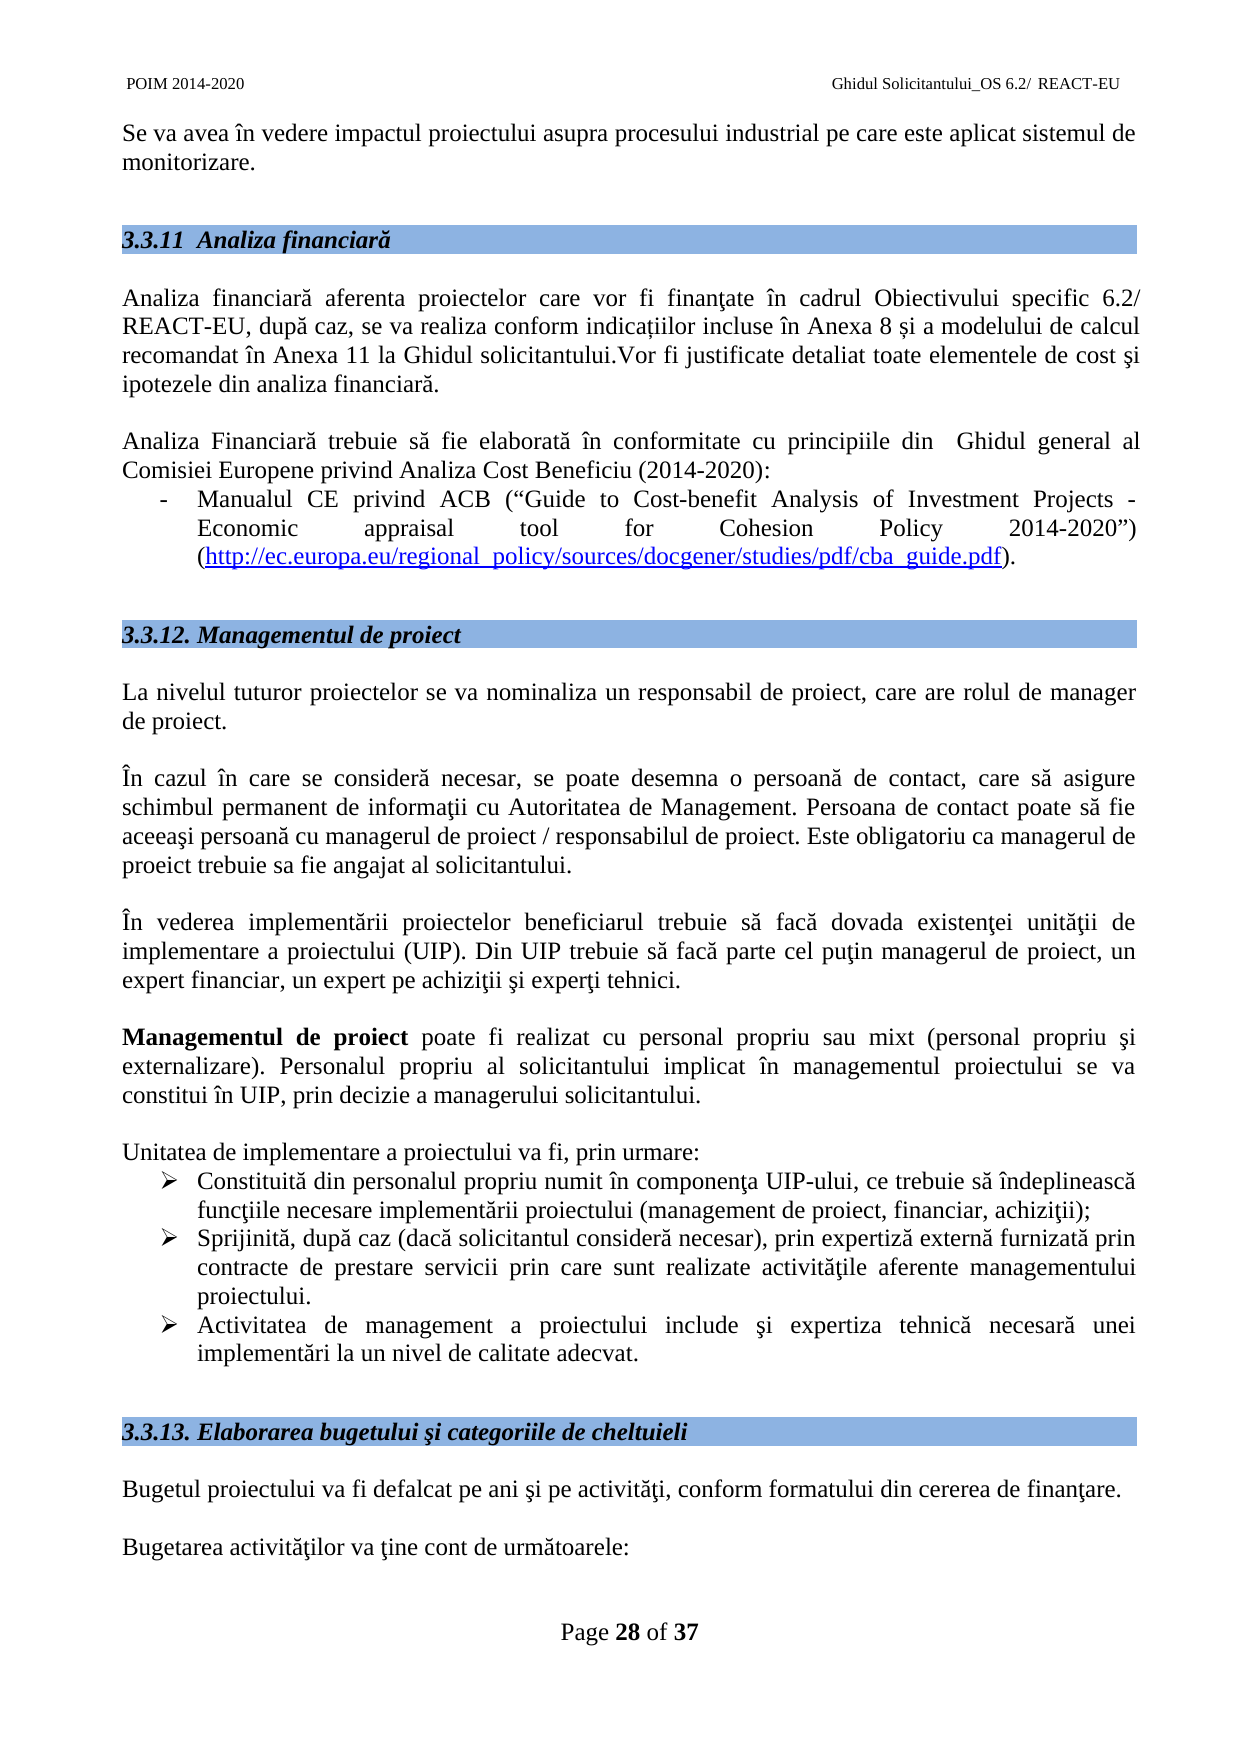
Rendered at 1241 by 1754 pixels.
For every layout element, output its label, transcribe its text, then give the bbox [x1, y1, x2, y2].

text Bugetarea activităţilor va ţine cont de următoarele: [122, 1532, 1137, 1561]
text Analiza Financiară trebuie să fie elaborată în conformitate cu principiile din Ghidul general al Comisiei Europene privind Analiza Cost Beneficiu (2014-2020): [122, 426, 1142, 484]
text La nivelul tuturor proiectelor se va nominaliza un responsabil de proiect, care are rolul de manager de proiect. [122, 677, 1137, 735]
text Managementul de proiect poate fi realizat cu personal propriu sau mixt (personal propriu şi externalizare). Personalul propriu al solicitantului implicat în managementul proiectului se va constitui în UIP, prin decizie a managerului solicitantului. [122, 1022, 1137, 1108]
text În vederea implementării proiectelor beneficiarul trebuie să facă dovada existenţei unităţii de implementare a proiectului (UIP). Din UIP trebuie să facă parte cel puţin managerul de proiect, un expert financiar, un expert pe achiziţii şi experţi tehnici. [122, 907, 1137, 993]
text Analiza financiară aferenta proiectelor care vor fi finanţate în cadrul Obiectivului specific 6.2/ REACT-EU, după caz, se va realiza conform indicațiilor incluse în Anexa 8 și a modelului de calcul recomandat în Anexa 11 la Ghidul solicitantului.Vor fi justificate detaliat toate elementele de cost şi ipotezele din analiza financiară. [122, 283, 1142, 398]
list Sprijinită, după caz (dacă solicitantul consideră necesar), prin expertiză externă furnizată prin contracte de prestare servicii prin care sunt realizate activităţile aferente managementului proiectului. [159, 1223, 1137, 1310]
list Constituită din personalul propriu numit în componenţa UIP-ului, ce trebuie să îndeplinească funcţiile necesare implementării proiectului (management de proiect, financiar, achiziţii); [159, 1166, 1137, 1223]
text În cazul în care se consideră necesar, se poate desemna o persoană de contact, care să asigure schimbul permanent de informaţii cu Autoritatea de Management. Persoana de contact poate să fie aceeaşi persoană cu managerul de proiect / responsabilul de proiect. Este obligatoriu ca managerul de proeict trebuie sa fie angajat al solicitantului. [122, 763, 1137, 878]
subtitle 3.3.12. Managementul de proiect [122, 620, 1137, 648]
subtitle 3.3.13. Elaborarea bugetului şi categoriile de cheltuieli [122, 1417, 1137, 1446]
text Unitatea de implementare a proiectului va fi, prin urmare: [122, 1137, 1137, 1166]
text Bugetul proiectului va fi defalcat pe ani şi pe activităţi, conform formatului din cererea de finanţare. [122, 1474, 1137, 1503]
list Manualul CE privind ACB (“Guide to Cost-benefit Analysis of Investment Projects - Economic appraisal tool for Cohesion Policy 2014-2020”) (http://ec.europa.eu/regional_policy/sources/docgener/studies/pdf/cba_guide.pdf). [159, 484, 1137, 570]
list Activitatea de management a proiectului include şi expertiza tehnică necesară unei implementări la un nivel de calitate adecvat. [159, 1310, 1137, 1367]
text Se va avea în vedere impactul proiectului asupra procesului industrial pe care este aplicat sistemul de monitorizare. [122, 118, 1137, 176]
subtitle 3.3.11 Analiza financiară [122, 225, 1137, 254]
